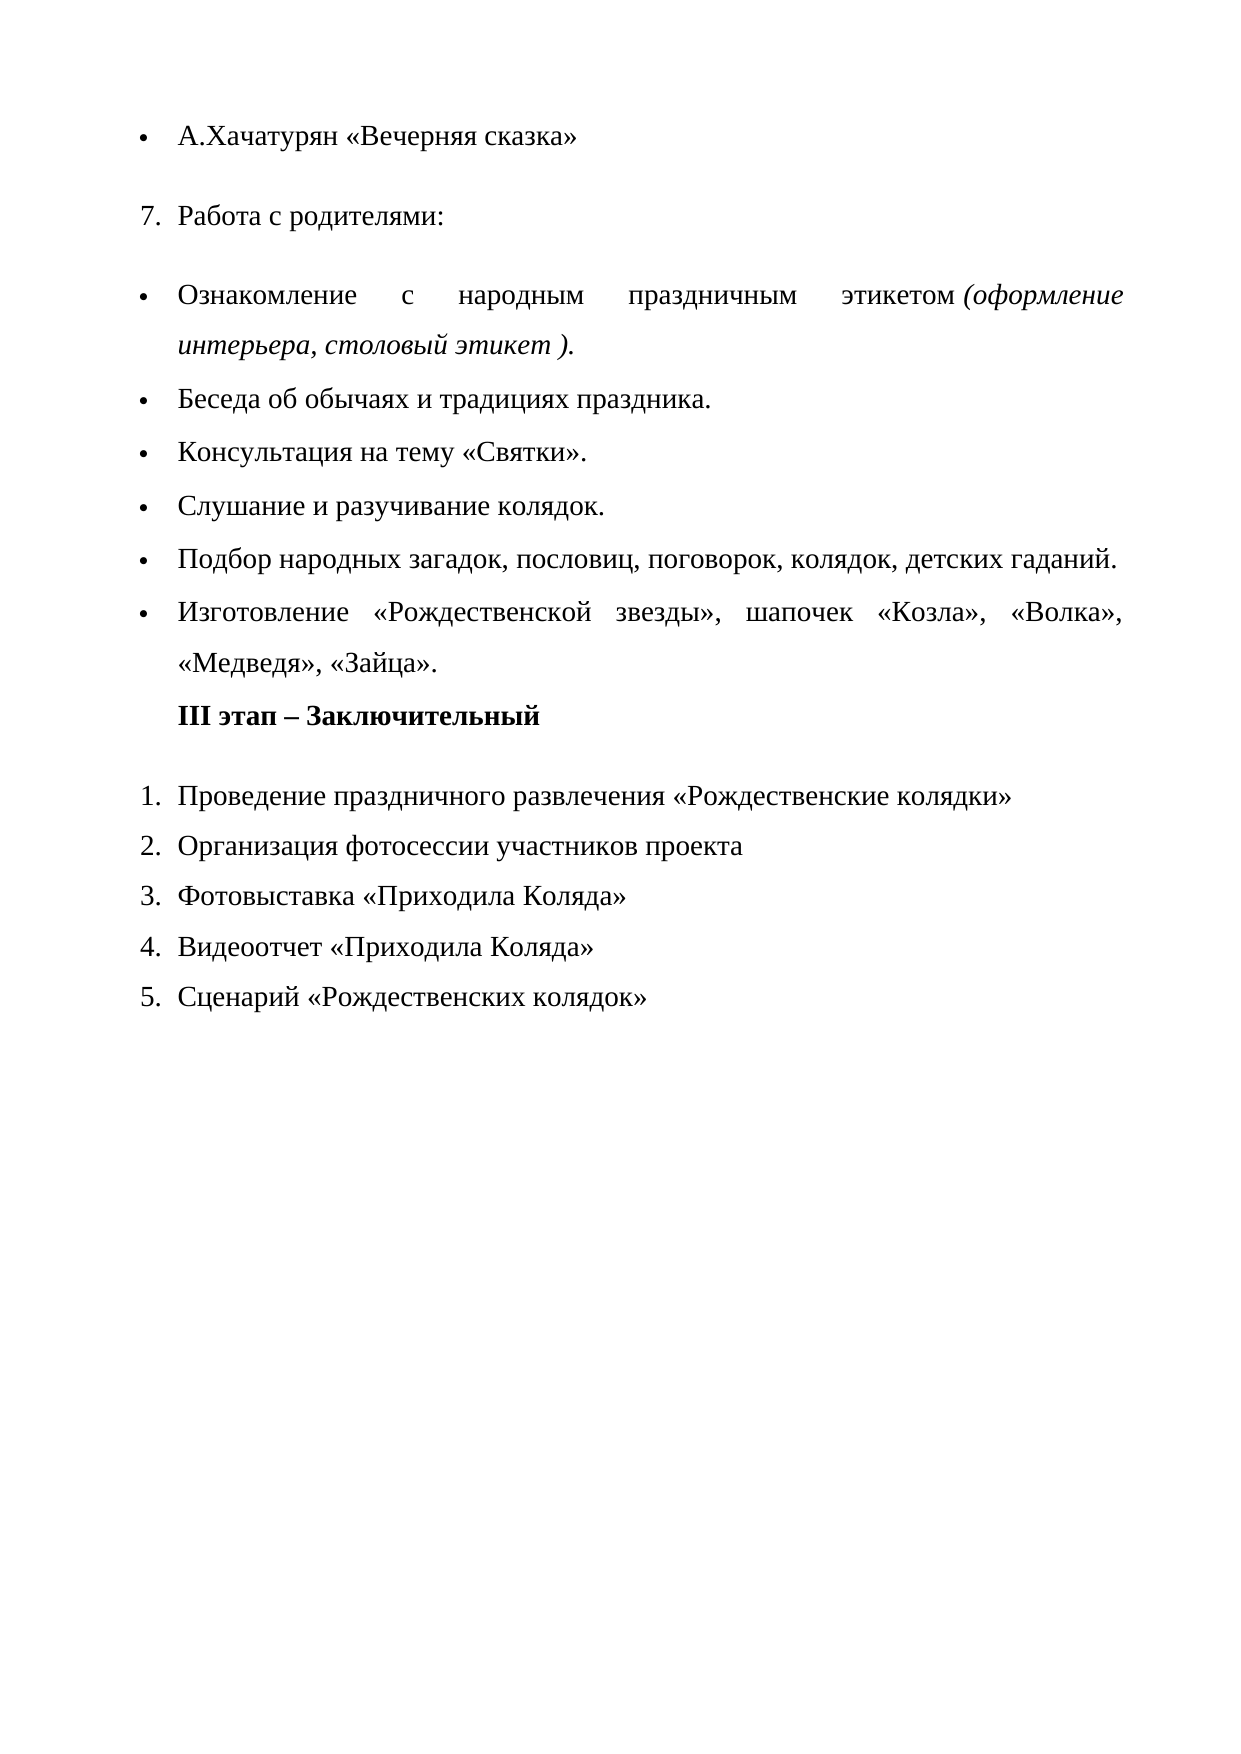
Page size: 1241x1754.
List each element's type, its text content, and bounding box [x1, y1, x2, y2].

list Проведение праздничного развлечения «Рождественские колядки» [140, 778, 1123, 811]
list Консультация на тему «Святки». [140, 434, 1123, 468]
list Фотовыставка «Приходила Коляда» [140, 878, 1123, 912]
list Слушание и разучивание колядок. [140, 488, 1123, 521]
list Сценарий «Рождественских колядок» [140, 979, 1123, 1013]
text III этап – Заключительный [177, 698, 1123, 732]
list Подбор народных загадок, пословиц, поговорок, колядок, детских гаданий. [140, 541, 1123, 575]
list Видеоотчет «Приходила Коляда» [140, 929, 1123, 962]
list А.Хачатурян «Вечерняя сказка» [140, 118, 1123, 152]
list Организация фотосессии участников проекта [140, 828, 1123, 862]
list Ознакомление с народным праздничным этикетом (оформление интерьера, столовый этикет ). [140, 277, 1123, 361]
list Беседа об обычаях и традициях праздника. [140, 381, 1123, 414]
list Изготовление «Рождественской звезды», шапочек «Козла», «Волка», «Медведя», «Зайца». [140, 594, 1123, 678]
list Работа с родителями: [140, 198, 1123, 231]
